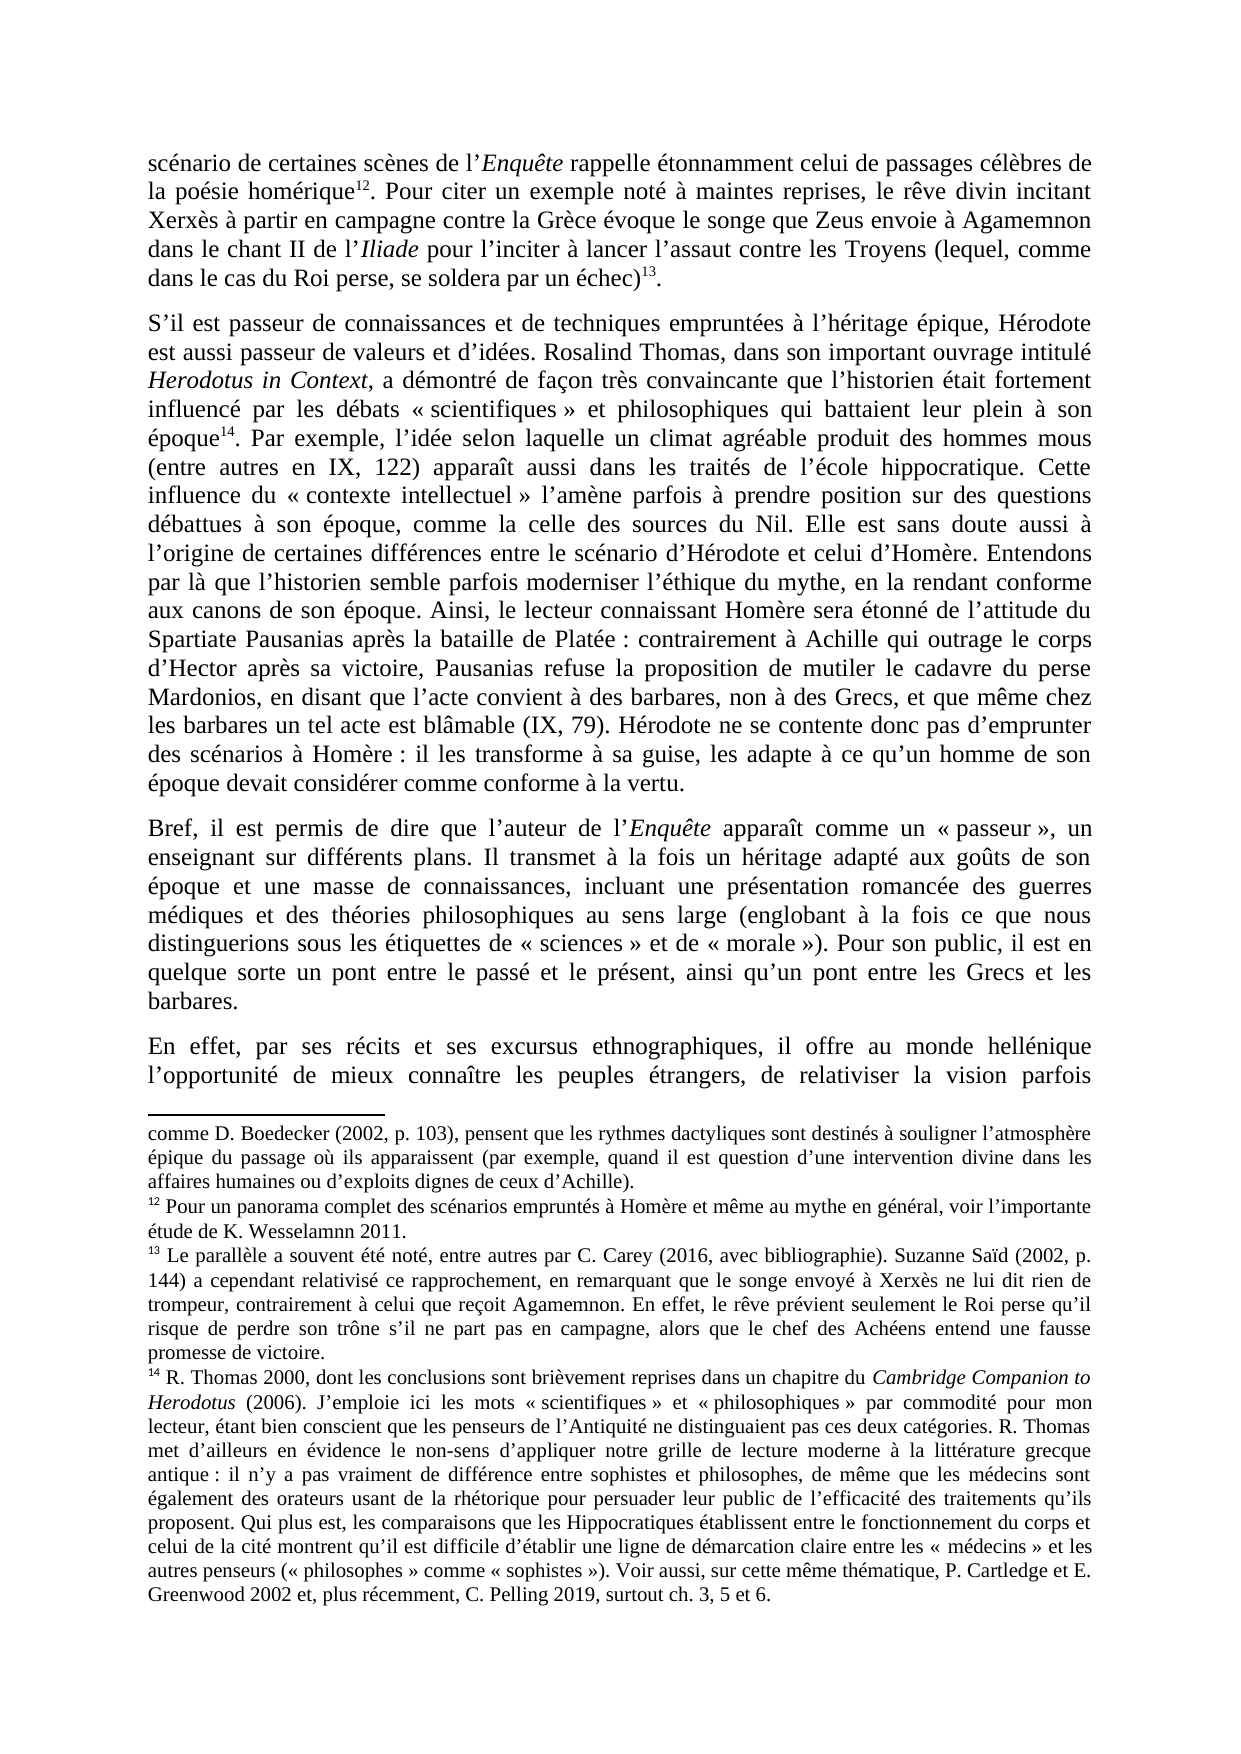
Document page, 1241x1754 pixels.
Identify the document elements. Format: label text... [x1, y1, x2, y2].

text La langue d’Hérodote elle-même semble regorger de réminiscences homériques : on y trouve à profusion des termes ou des expressions épiques, des éléments de morphologie et de syntaxe propres à la langue d’Homère et même des morceaux de vers épiques ou des vers épiques complets (« hexamètres dactyliques ») qu’il se plait à insérer dans sa prose. Enfin, le scénario de certaines scènes de l’Enquête rappelle étonnamment celui de passages célèbres de la poésie homérique. Pour citer un exemple noté à maintes reprises, le rêve divin incitant Xerxès à partir en campagne contre la Grèce évoque le songe que Zeus envoie à Agamemnon dans le chant II de l’Iliade pour l’inciter à lancer l’assaut contre les Troyens (lequel, comme dans le cas du Roi perse, se soldera par un échec). [148, 148, 1093, 291]
text Bref, il est permis de dire que l’auteur de l’Enquête apparaît comme un « passeur », un enseignant sur différents plans. Il transmet à la fois un héritage adapté aux goûts de son époque et une masse de connaissances, incluant une présentation romancée des guerres médiques et des théories philosophiques au sens large (englobant à la fois ce que nous distinguerions sous les étiquettes de « sciences » et de « morale »). Pour son public, il est en quelque sorte un pont entre le passé et le présent, ainsi qu’un pont entre les Grecs et les barbares. [148, 813, 1093, 1015]
text S’il est passeur de connaissances et de techniques empruntées à l’héritage épique, Hérodote est aussi passeur de valeurs et d’idées. Rosalind Thomas, dans son important ouvrage intitulé Herodotus in Context, a démontré de façon très convaincante que l’historien était fortement influencé par les débats « scientifiques » et philosophiques qui battaient leur plein à son époque. Par exemple, l’idée selon laquelle un climat agréable produit des hommes mous (entre autres en IX, 122) apparaît aussi dans les traités de l’école hippocratique. Cette influence du « contexte intellectuel » l’amène parfois à prendre position sur des questions débattues à son époque, comme la celle des sources du Nil. Elle est sans doute aussi à l’origine de certaines différences entre le scénario d’Hérodote et celui d’Homère. Entendons par là que l’historien semble parfois moderniser l’éthique du mythe, en la rendant conforme aux canons de son époque. Ainsi, le lecteur connaissant Homère sera étonné de l’attitude du Spartiate Pausanias après la bataille de Platée : contrairement à Achille qui outrage le corps d’Hector après sa victoire, Pausanias refuse la proposition de mutiler le cadavre du perse Mardonios, en disant que l’acte convient à des barbares, non à des Grecs, et que même chez les barbares un tel acte est blâmable (IX, 79). Hérodote ne se contente donc pas d’emprunter des scénarios à Homère : il les transforme à sa guise, les adapte à ce qu’un homme de son époque devait considérer comme conforme à la vertu. [148, 308, 1093, 797]
